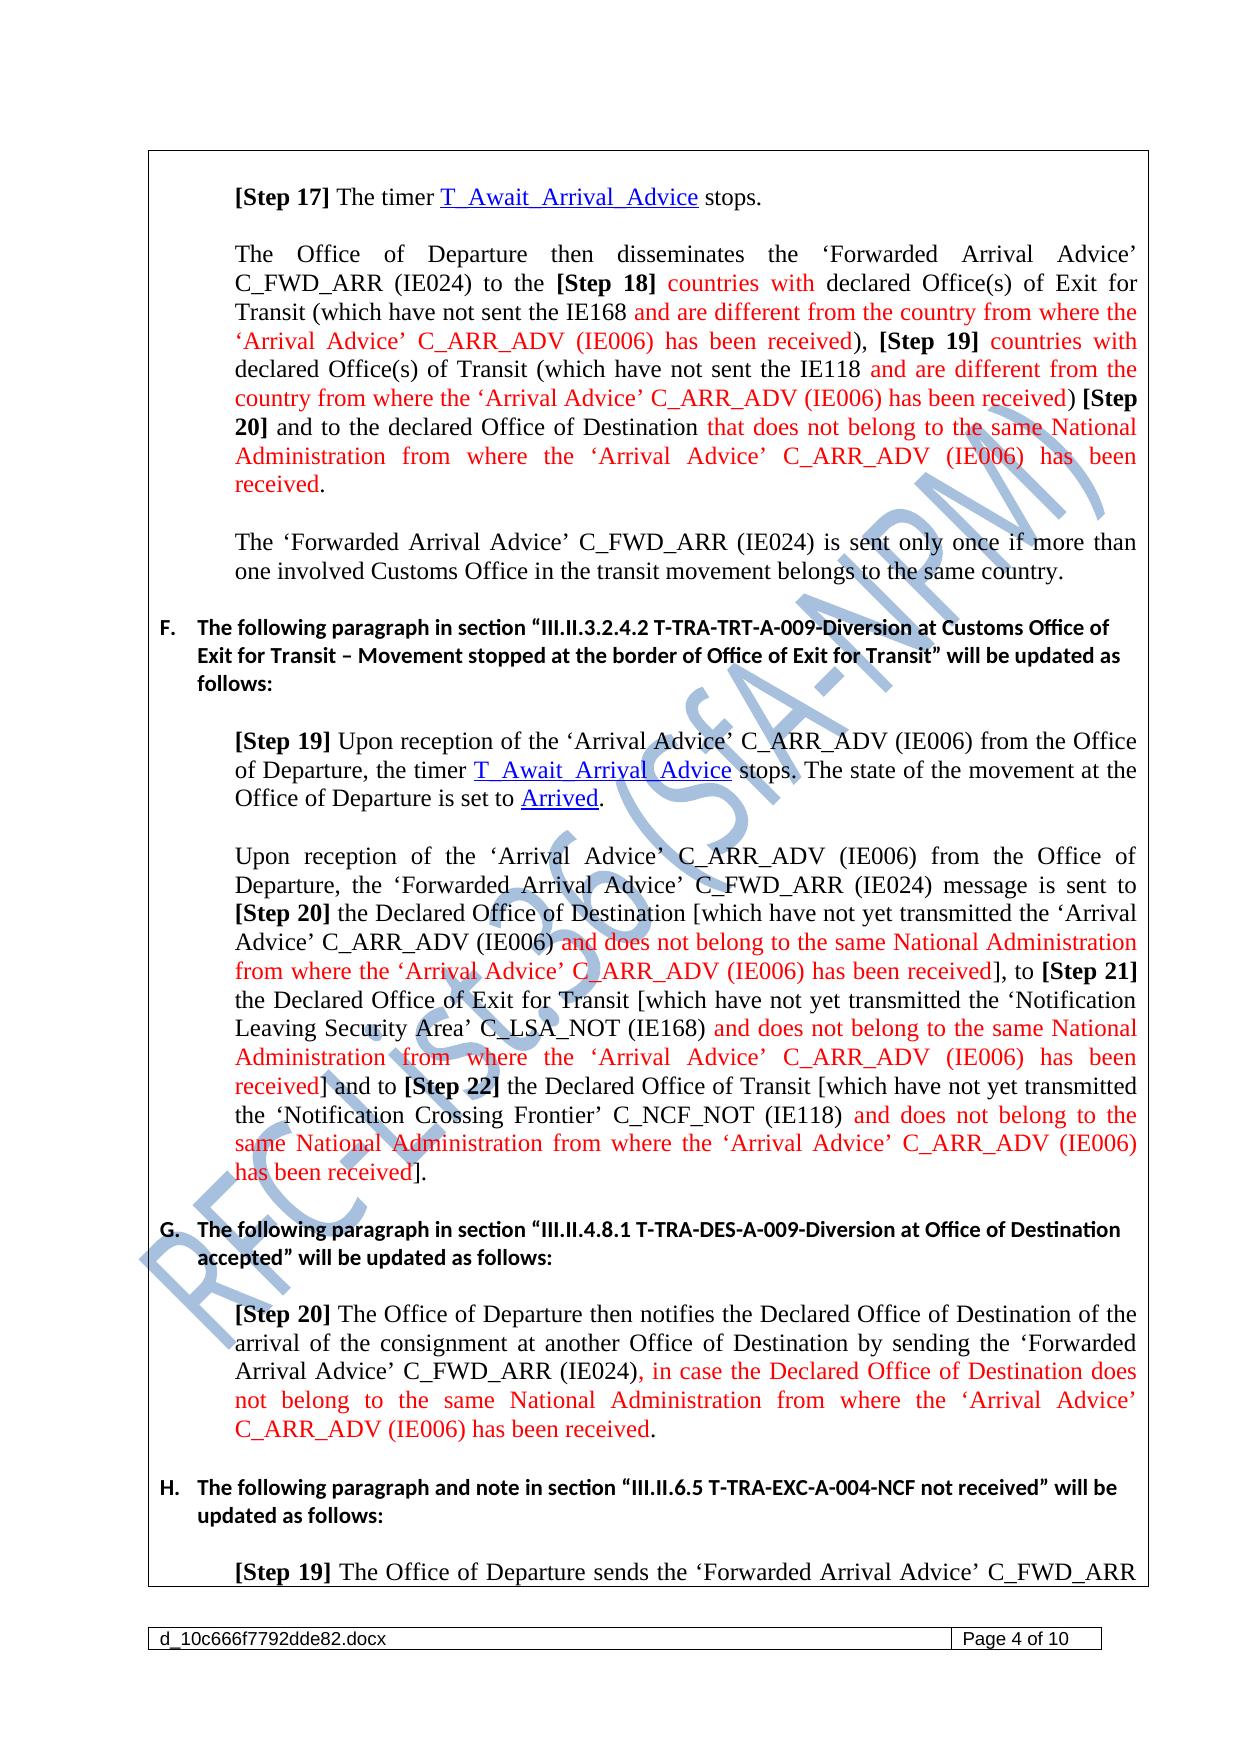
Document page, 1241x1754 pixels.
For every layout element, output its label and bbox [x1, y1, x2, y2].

table_header [149, 151, 1148, 1586]
